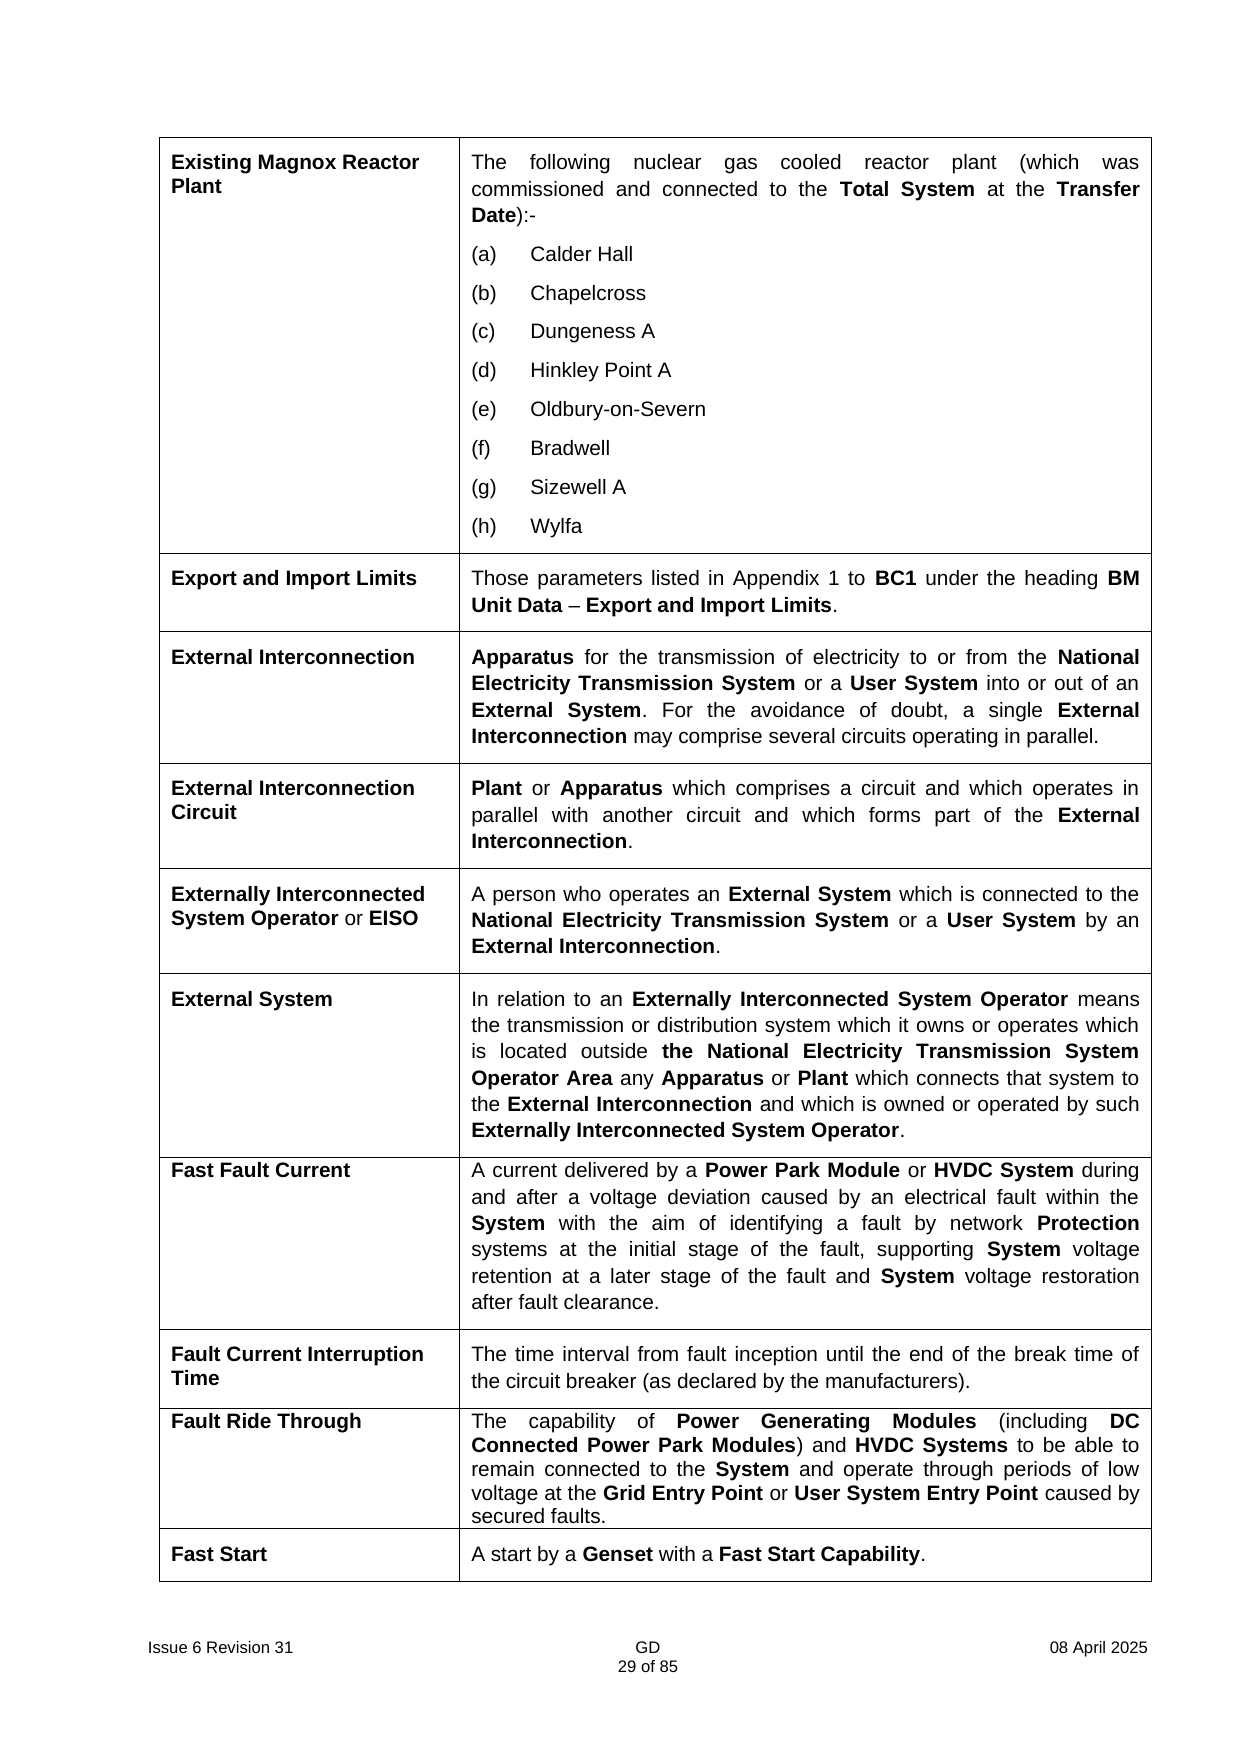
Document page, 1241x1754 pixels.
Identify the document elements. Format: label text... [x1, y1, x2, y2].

table_cell Fault Current Interruption Time [160, 1330, 459, 1407]
table_cell A start by a Genset with a Fast Start Capability. [460, 1529, 1151, 1581]
table_cell Existing Magnox Reactor Plant [160, 138, 459, 552]
table_cell The capability of Power Generating Modules (including DC Connected Power Park Modules) and HVDC Systems to be able to remain connected to the System and operate through periods of low voltage at the Grid Entry Point or User System Entry Point caused by secured faults. [460, 1409, 1151, 1528]
table_cell External Interconnection [160, 632, 459, 763]
table_cell External Interconnection Circuit [160, 764, 459, 868]
table_cell The following nuclear gas cooled reactor plant (which was commissioned and connected to the Total System at the Transfer Date):- (a) Calder Hall (b) Chapelcross (c) Dungeness A (d) Hinkley Point A (e) Oldbury-on-Severn (f) Bradwell (g) Sizewell A (h) Wylfa [460, 138, 1151, 552]
table_cell In relation to an Externally Interconnected System Operator means the transmission or distribution system which it owns or operates which is located outside the National Electricity Transmission System Operator Area any Apparatus or Plant which connects that system to the External Interconnection and which is owned or operated by such Externally Interconnected System Operator. [460, 974, 1151, 1157]
table_cell A person who operates an External System which is connected to the National Electricity Transmission System or a User System by an External Interconnection. [460, 869, 1151, 973]
table_cell Those parameters listed in Appendix 1 to BC1 under the heading BM Unit Data – Export and Import Limits. [460, 554, 1151, 631]
table_cell Fault Ride Through [160, 1409, 459, 1528]
table_cell Export and Import Limits [160, 554, 459, 631]
table_cell The time interval from fault inception until the end of the break time of the circuit breaker (as declared by the manufacturers). [460, 1330, 1151, 1407]
table_cell Apparatus for the transmission of electricity to or from the National Electricity Transmission System or a User System into or out of an External System. For the avoidance of doubt, a single External Interconnection may comprise several circuits operating in parallel. [460, 632, 1151, 763]
table_cell External System [160, 974, 459, 1157]
table_cell Externally Interconnected System Operator or EISO [160, 869, 459, 973]
table_cell Fast Fault Current [160, 1158, 459, 1329]
table_cell Fast Start [160, 1529, 459, 1581]
table_cell Plant or Apparatus which comprises a circuit and which operates in parallel with another circuit and which forms part of the External Interconnection. [460, 764, 1151, 868]
table_cell A current delivered by a Power Park Module or HVDC System during and after a voltage deviation caused by an electrical fault within the System with the aim of identifying a fault by network Protection systems at the initial stage of the fault, supporting System voltage retention at a later stage of the fault and System voltage restoration after fault clearance. [460, 1158, 1151, 1329]
